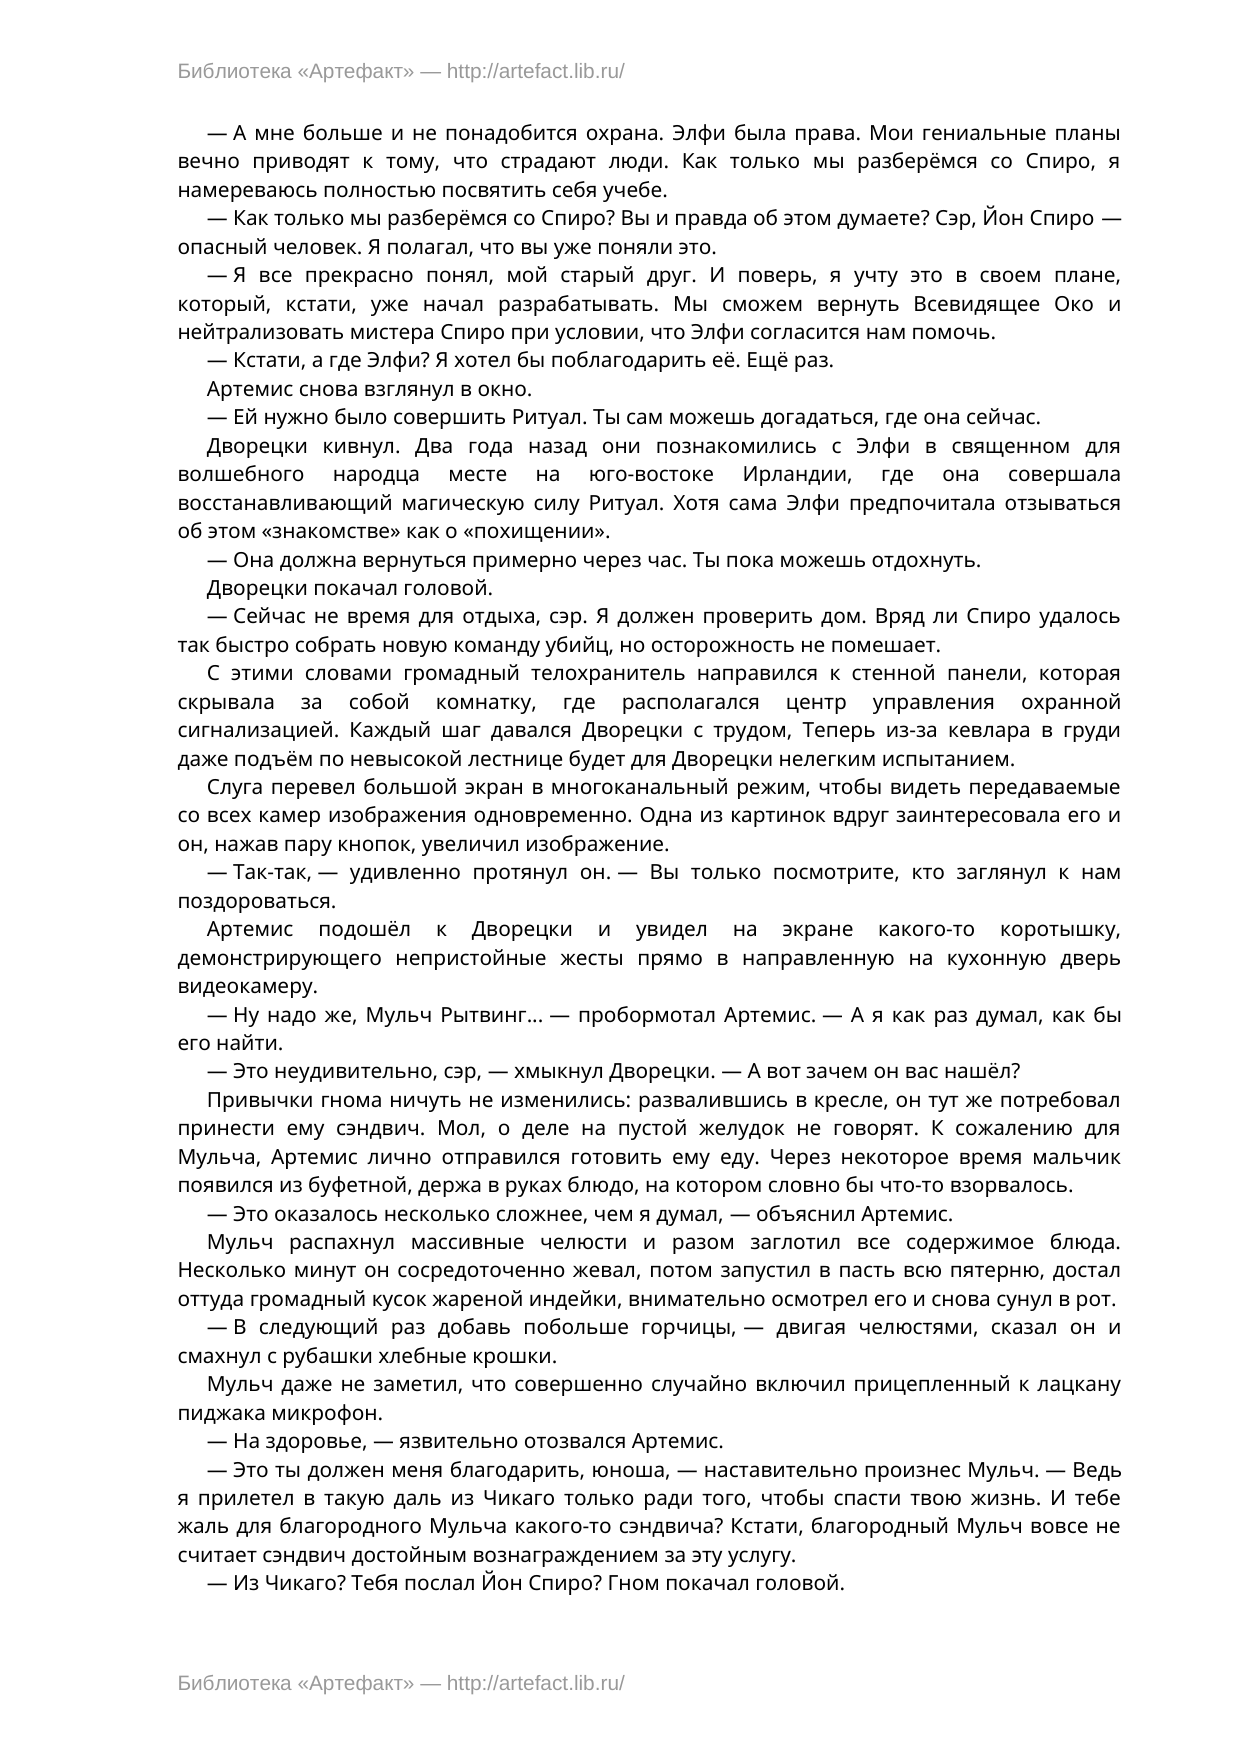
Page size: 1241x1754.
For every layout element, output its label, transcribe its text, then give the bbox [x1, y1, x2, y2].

text Дворецки кивнул. Два года назад они познакомились с Элфи в священном для волшебного народца месте на юго-востоке Ирландии, где она совершала восстанавливающий магическую силу Ритуал. Хотя сама Элфи предпочитала отзываться об этом «знакомстве» как о «похищении». [177, 431, 1122, 545]
text — Из Чикаго? Тебя послал Йон Спиро? Гном покачал головой. [177, 1568, 1122, 1597]
text — Она должна вернуться примерно через час. Ты пока можешь отдохнуть. [177, 545, 1122, 573]
text — Это ты должен меня благодарить, юноша, — наставительно произнес Мульч. — Ведь я прилетел в такую даль из Чикаго только ради того, чтобы спасти твою жизнь. И тебе жаль для благородного Мульча какого-то сэндвича? Кстати, благородный Мульч вовсе не считает сэндвич достойным вознаграждением за эту услугу. [177, 1455, 1122, 1568]
text Мульч распахнул массивные челюсти и разом заглотил все содержимое блюда. Несколько минут он сосредоточенно жевал, потом запустил в пасть всю пятерню, достал оттуда громадный кусок жареной индейки, внимательно осмотрел его и снова сунул в рот. [177, 1227, 1122, 1312]
text — В следующий раз добавь побольше горчицы, — двигая челюстями, сказал он и смахнул с рубашки хлебные крошки. [177, 1312, 1122, 1369]
text — А мне больше и не понадобится охрана. Элфи была права. Мои гениальные планы вечно приводят к тому, что страдают люди. Как только мы разберёмся со Спиро, я намереваюсь полностью посвятить себя учебе. [177, 118, 1122, 203]
text — Ей нужно было совершить Ритуал. Ты сам можешь догадаться, где она сейчас. [177, 402, 1122, 431]
text Артемис снова взглянул в окно. [177, 374, 1122, 402]
text Привычки гнома ничуть не изменились: развалившись в кресле, он тут же потребовал принести ему сэндвич. Мол, о деле на пустой желудок не говорят. К сожалению для Мульча, Артемис лично отправился готовить ему еду. Через некоторое время мальчик появился из буфетной, держа в руках блюдо, на котором словно бы что-то взорвалось. [177, 1085, 1122, 1199]
text Мульч даже не заметил, что совершенно случайно включил прицепленный к лацкану пиджака микрофон. [177, 1369, 1122, 1426]
text — Так-так, — удивленно протянул он. — Вы только посмотрите, кто заглянул к нам поздороваться. [177, 857, 1122, 914]
text Артемис подошёл к Дворецки и увидел на экране какого-то коротышку, демонстрирующего непристойные жесты прямо в направленную на кухонную дверь видеокамеру. [177, 914, 1122, 1000]
text — На здоровье, — язвительно отозвался Артемис. [177, 1426, 1122, 1455]
text Слуга перевел большой экран в многоканальный режим, чтобы видеть передаваемые со всех камер изображения одновременно. Одна из картинок вдруг заинтересовала его и он, нажав пару кнопок, увеличил изображение. [177, 772, 1122, 857]
text — Сейчас не время для отдыха, сэр. Я должен проверить дом. Вряд ли Спиро удалось так быстро собрать новую команду убийц, но осторожность не помешает. [177, 602, 1122, 658]
text — Это оказалось несколько сложнее, чем я думал, — объяснил Артемис. [177, 1199, 1122, 1227]
text — Это неудивительно, сэр, — хмыкнул Дворецки. — А вот зачем он вас нашёл? [177, 1057, 1122, 1085]
text — Как только мы разберёмся со Спиро? Вы и правда об этом думаете? Сэр, Йон Спиро — опасный человек. Я полагал, что вы уже поняли это. [177, 203, 1122, 260]
text С этими словами громадный телохранитель направился к стенной панели, которая скрывала за собой комнатку, где располагался центр управления охранной сигнализацией. Каждый шаг давался Дворецки с трудом, Теперь из-за кевлара в груди даже подъём по невысокой лестнице будет для Дворецки нелегким испытанием. [177, 658, 1122, 772]
text — Ну надо же, Мульч Рытвинг... — пробормотал Артемис. — А я как раз думал, как бы его найти. [177, 1000, 1122, 1057]
text — Кстати, а где Элфи? Я хотел бы поблагодарить её. Ещё раз. [177, 346, 1122, 374]
text — Я все прекрасно понял, мой старый друг. И поверь, я учту это в своем плане, который, кстати, уже начал разрабатывать. Мы сможем вернуть Всевидящее Око и нейтрализовать мистера Спиро при условии, что Элфи согласится нам помочь. [177, 260, 1122, 346]
text Дворецки покачал головой. [177, 573, 1122, 602]
